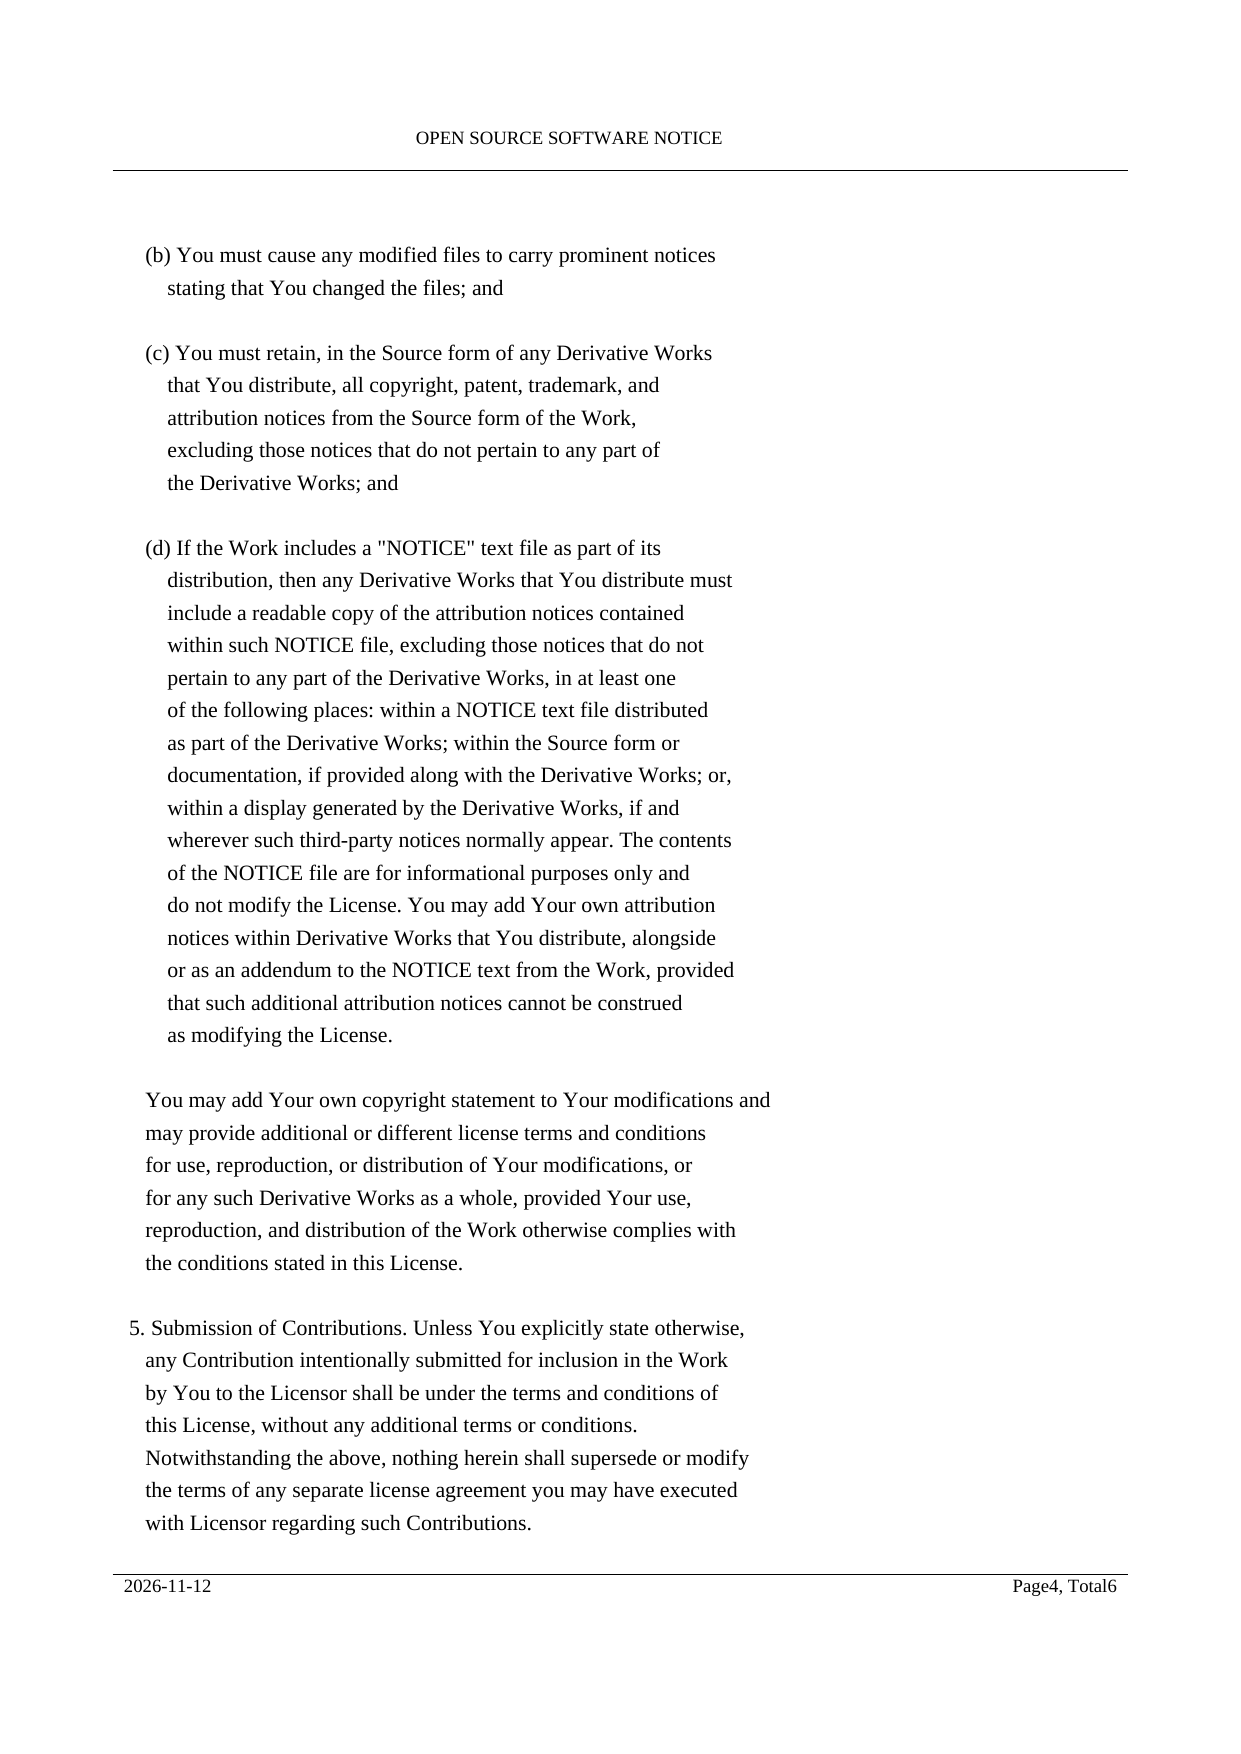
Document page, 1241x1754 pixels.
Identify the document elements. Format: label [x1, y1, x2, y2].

text [112, 206, 1128, 1539]
